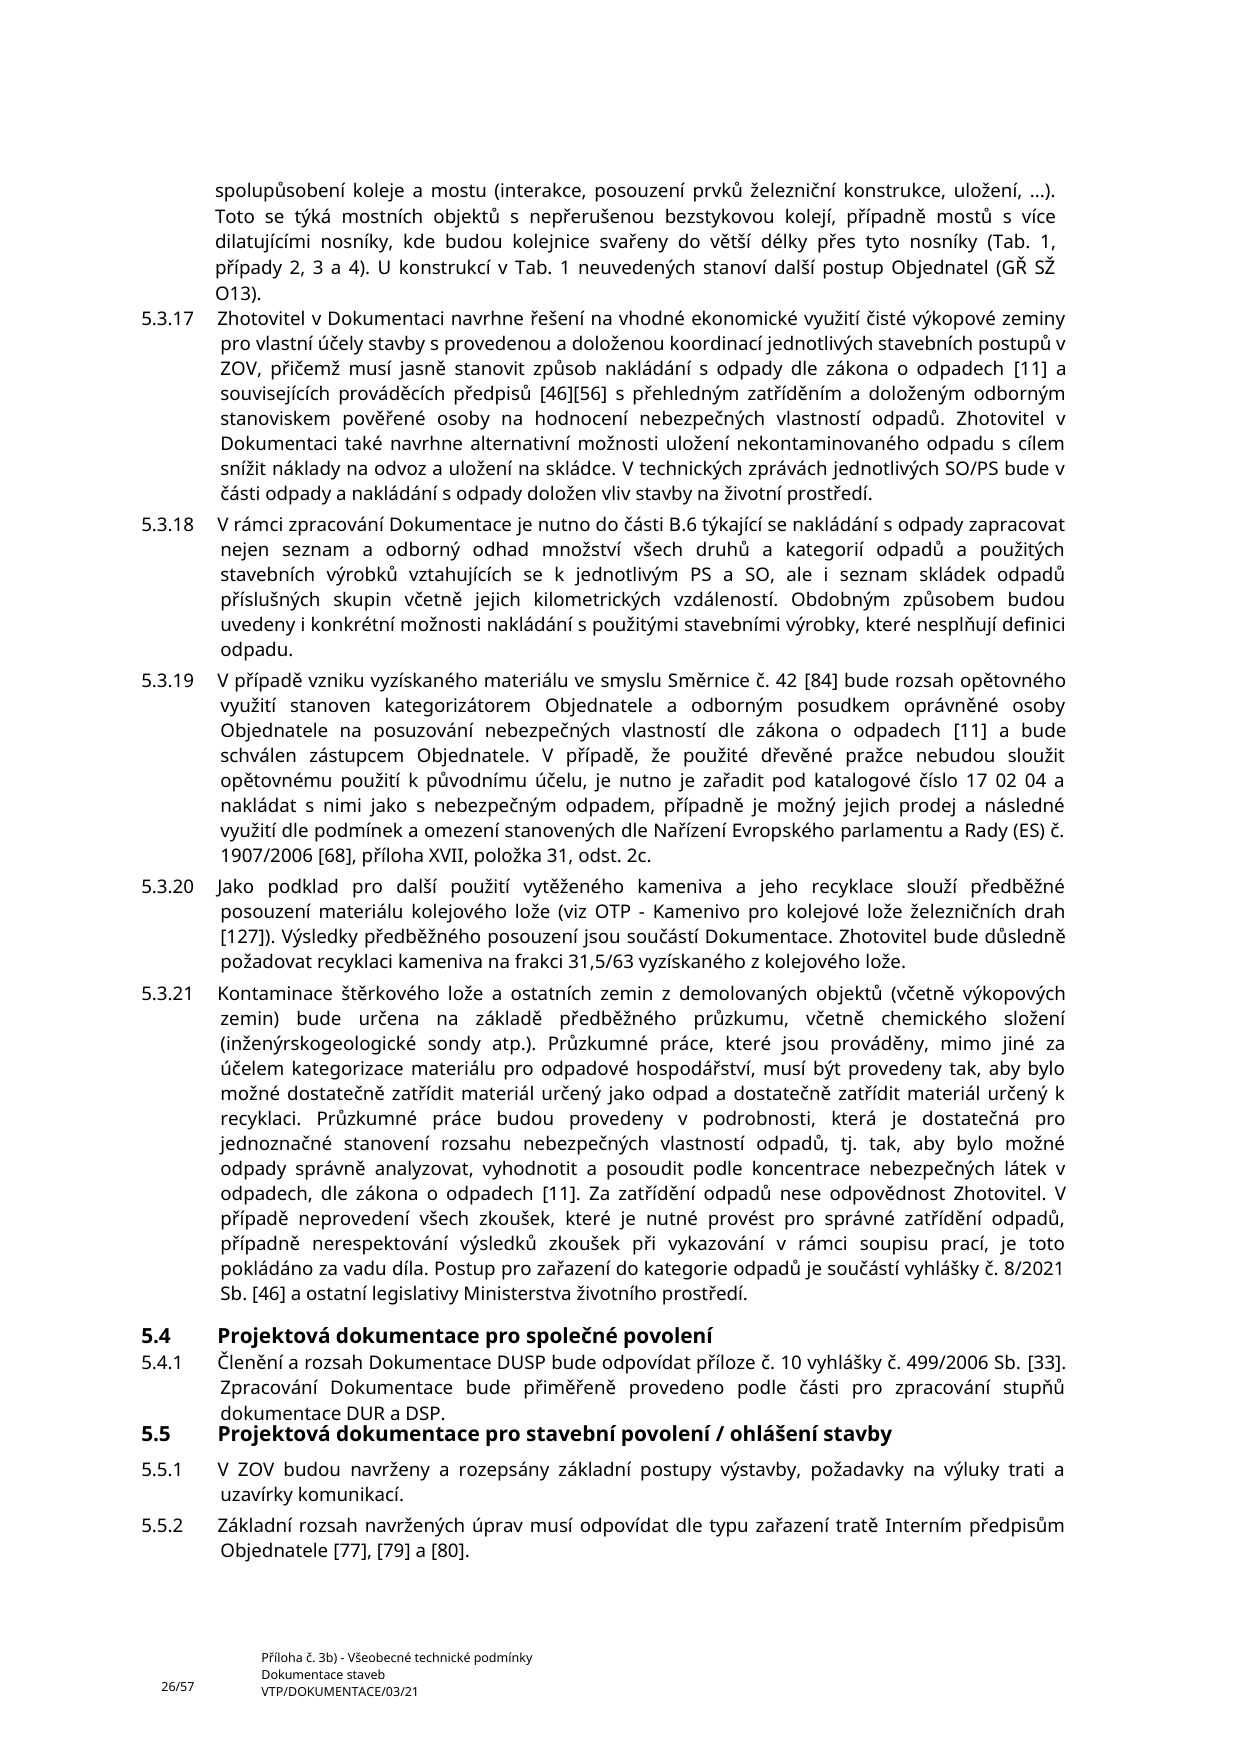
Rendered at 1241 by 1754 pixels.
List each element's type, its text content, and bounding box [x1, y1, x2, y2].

list Kontaminace štěrkového lože a ostatních zemin z demolovaných objektů (včetně výkopových zemin) bude určena na základě předběžného průzkumu, včetně chemického složení (inženýrskogeologické sondy atp.). Průzkumné práce, které jsou prováděny, mimo jiné za účelem kategorizace materiálu pro odpadové hospodářství, musí být provedeny tak, aby bylo možné dostatečně zatřídit materiál určený jako odpad a dostatečně zatřídit materiál určený k recyklaci. Průzkumné práce budou provedeny v podrobnosti, která je dostatečná pro jednoznačné stanovení rozsahu nebezpečných vlastností odpadů, tj. tak, aby bylo možné odpady správně analyzovat, vyhodnotit a posoudit podle koncentrace nebezpečných látek v odpadech, dle zákona o odpadech [11]. Za zatřídění odpadů nese odpovědnost Zhotovitel. V případě neprovedení všech zkoušek, které je nutné provést pro správné zatřídění odpadů, případně nerespektování výsledků zkoušek při vykazování v rámci soupisu prací, je toto pokládáno za vadu díla. Postup pro zařazení do kategorie odpadů je součástí vyhlášky č. 8/2021 Sb. [46] a ostatní legislativy Ministerstva životního prostředí. [141, 980, 1066, 1305]
list V rámci zpracování Dokumentace je nutno do části B.6 týkající se nakládání s odpady zapracovat nejen seznam a odborný odhad množství všech druhů a kategorií odpadů a použitých stavebních výrobků vztahujících se k jednotlivým PS a SO, ale i seznam skládek odpadů příslušných skupin včetně jejich kilometrických vzdáleností. Obdobným způsobem budou uvedeny i konkrétní možnosti nakládání s použitými stavebními výrobky, které nesplňují definici odpadu. [141, 511, 1066, 661]
list Základní rozsah navržených úprav musí odpovídat dle typu zařazení tratě Interním předpisům Objednatele [77], [79] a [80]. [141, 1512, 1066, 1562]
list V případě vzniku vyzískaného materiálu ve smyslu Směrnice č. 42 [84] bude rozsah opětovného využití stanoven kategorizátorem Objednatele a odborným posudkem oprávněné osoby Objednatele na posuzování nebezpečných vlastností dle zákona o odpadech [11] a bude schválen zástupcem Objednatele. V případě, že použité dřevěné pražce nebudou sloužit opětovnému použití k původnímu účelu, je nutno je zařadit pod katalogové číslo 17 02 04 a nakládat s nimi jako s nebezpečným odpadem, případně je možný jejich prodej a následné využití dle podmínek a omezení stanovených dle Nařízení Evropského parlamentu a Rady (ES) č. 1907/2006 [68], příloha XVII, položka 31, odst. 2c. [141, 668, 1066, 868]
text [215, 177, 1057, 305]
list V ZOV budou navrženy a rozepsány základní postupy výstavby, požadavky na výluky trati a uzavírky komunikací. [141, 1456, 1066, 1506]
list Členění a rozsah Dokumentace DUSP bude odpovídat příloze č. 10 vyhlášky č. 499/2006 Sb. [33]. Zpracování Dokumentace bude přiměřeně provedeno podle části pro zpracování stupňů dokumentace DUR a DSP. [141, 1349, 1066, 1425]
list Zhotovitel v Dokumentaci navrhne řešení na vhodné ekonomické využití čisté výkopové zeminy pro vlastní účely stavby s provedenou a doloženou koordinací jednotlivých stavebních postupů v ZOV, přičemž musí jasně stanovit způsob nakládání s odpady dle zákona o odpadech [11] a souvisejících prováděcích předpisů [46][56] s přehledným zatříděním a doloženým odborným stanoviskem pověřené osoby na hodnocení nebezpečných vlastností odpadů. Zhotovitel v Dokumentaci také navrhne alternativní možnosti uložení nekontaminovaného odpadu s cílem snížit náklady na odvoz a uložení na skládce. V technických zprávách jednotlivých SO/PS bude v části odpady a nakládání s odpady doložen vliv stavby na životní prostředí. [141, 305, 1066, 505]
list Projektová dokumentace pro společné povolení [141, 1327, 1066, 1348]
list Jako podklad pro další použití vytěženého kameniva a jeho recyklace slouží předběžné posouzení materiálu kolejového lože (viz OTP - Kamenivo pro kolejové lože železničních drah [127]). Výsledky předběžného posouzení jsou součástí Dokumentace. Zhotovitel bude důsledně požadovat recyklaci kameniva na frakci 31,5/63 vyzískaného z kolejového lože. [141, 874, 1066, 974]
list Projektová dokumentace pro stavební povolení / ohlášení stavby [141, 1425, 1066, 1446]
